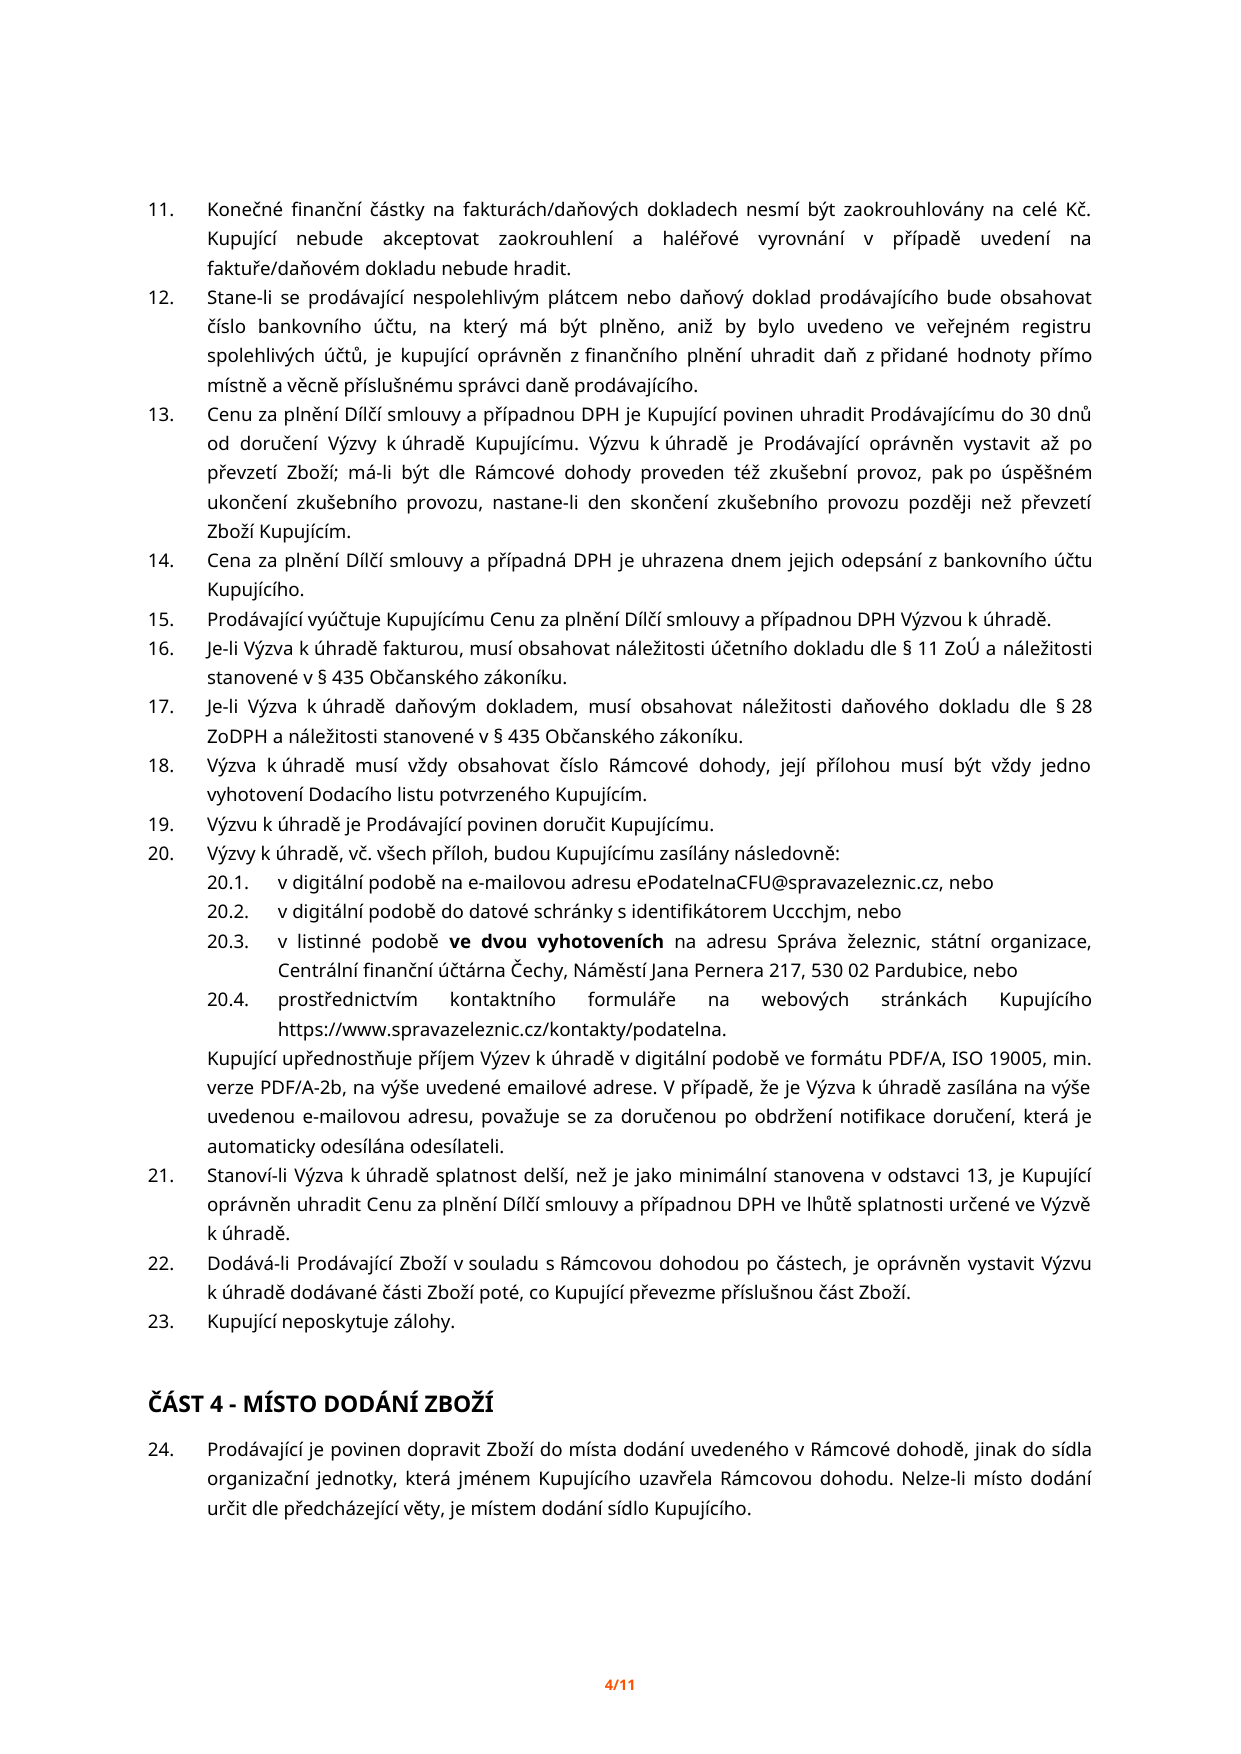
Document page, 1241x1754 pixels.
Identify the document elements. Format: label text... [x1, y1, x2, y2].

list prostřednictvím kontaktního formuláře na webových stránkách Kupujícího https://www.spravazeleznic.cz/kontakty/podatelna. [207, 987, 1092, 1041]
list Prodávající je povinen dopravit Zboží do místa dodání uvedeného v Rámcové dohodě, jinak do sídla organizační jednotky, která jménem Kupujícího uzavřela Rámcovou dohodu. Nelze-li místo dodání určit dle předcházející věty, je místem dodání sídlo Kupujícího. [148, 1436, 1092, 1520]
list Výzvy k úhradě, vč. všech příloh, budou Kupujícímu zasílány následovně: [148, 840, 1092, 866]
list v listinné podobě ve dvou vyhotoveních na adresu Správa železnic, státní organizace, Centrální finanční účtárna Čechy, Náměstí Jana Pernera 217, 530 02 Pardubice, nebo [207, 928, 1092, 983]
list Cena za plnění Dílčí smlouvy a případná DPH je uhrazena dnem jejich odepsání z bankovního účtu Kupujícího. [148, 547, 1092, 602]
list v digitální podobě do datové schránky s identifikátorem Uccchjm, nebo [207, 899, 1092, 924]
list Konečné finanční částky na fakturách/daňových dokladech nesmí být zaokrouhlovány na celé Kč. Kupující nebude akceptovat zaokrouhlení a haléřové vyrovnání v případě uvedení na faktuře/daňovém dokladu nebude hradit. [148, 196, 1092, 280]
list v digitální podobě na e-mailovou adresu ePodatelnaCFU@spravazeleznic.cz, nebo [207, 869, 1092, 895]
list Výzvu k úhradě je Prodávající povinen doručit Kupujícímu. [148, 811, 1092, 836]
list Výzva k úhradě musí vždy obsahovat číslo Rámcové dohody, její přílohou musí být vždy jedno vyhotovení Dodacího listu potvrzeného Kupujícím. [148, 752, 1092, 807]
text Kupující upřednostňuje příjem Výzev k úhradě v digitální podobě ve formátu PDF/A, ISO 19005, min. verze PDF/A-2b, na výše uvedené emailové adrese. V případě, že je Výzva k úhradě zasílána na výše uvedenou e-mailovou adresu, považuje se za doručenou po obdržení notifikace doručení, která je automaticky odesílána odesílateli. [207, 1045, 1092, 1158]
list Kupující neposkytuje zálohy. [148, 1308, 1092, 1334]
list Je-li Výzva k úhradě daňovým dokladem, musí obsahovat náležitosti daňového dokladu dle § 28 ZoDPH a náležitosti stanovené v § 435 Občanského zákoníku. [148, 694, 1092, 749]
list Je-li Výzva k úhradě fakturou, musí obsahovat náležitosti účetního dokladu dle § 11 ZoÚ a náležitosti stanovené v § 435 Občanského zákoníku. [148, 635, 1092, 690]
list Prodávající vyúčtuje Kupujícímu Cenu za plnění Dílčí smlouvy a případnou DPH Výzvou k úhradě. [148, 606, 1092, 632]
list Stanoví-li Výzva k úhradě splatnost delší, než je jako minimální stanovena v odstavci 13, je Kupující oprávněn uhradit Cenu za plnění Dílčí smlouvy a případnou DPH ve lhůtě splatnosti určené ve Výzvě k úhradě. [148, 1162, 1092, 1246]
list Cenu za plnění Dílčí smlouvy a případnou DPH je Kupující povinen uhradit Prodávajícímu do 30 dnů od doručení Výzvy k úhradě Kupujícímu. Výzvu k úhradě je Prodávající oprávněn vystavit až po převzetí Zboží; má-li být dle Rámcové dohody proveden též zkušební provoz, pak po úspěšném ukončení zkušebního provozu, nastane-li den skončení zkušebního provozu později než převzetí Zboží Kupujícím. [148, 401, 1092, 544]
list Stane-li se prodávající nespolehlivým plátcem nebo daňový doklad prodávajícího bude obsahovat číslo bankovního účtu, na který má být plněno, aniž by bylo uvedeno ve veřejném registru spolehlivých účtů, je kupující oprávněn z finančního plnění uhradit daň z přidané hodnoty přímo místně a věcně příslušnému správci daně prodávajícího. [148, 284, 1092, 397]
subtitle MÍSTO DODÁNÍ ZBOŽÍ [148, 1388, 1092, 1419]
list Dodává-li Prodávající Zboží v souladu s Rámcovou dohodou po částech, je oprávněn vystavit Výzvu k úhradě dodávané části Zboží poté, co Kupující převezme příslušnou část Zboží. [148, 1250, 1092, 1305]
